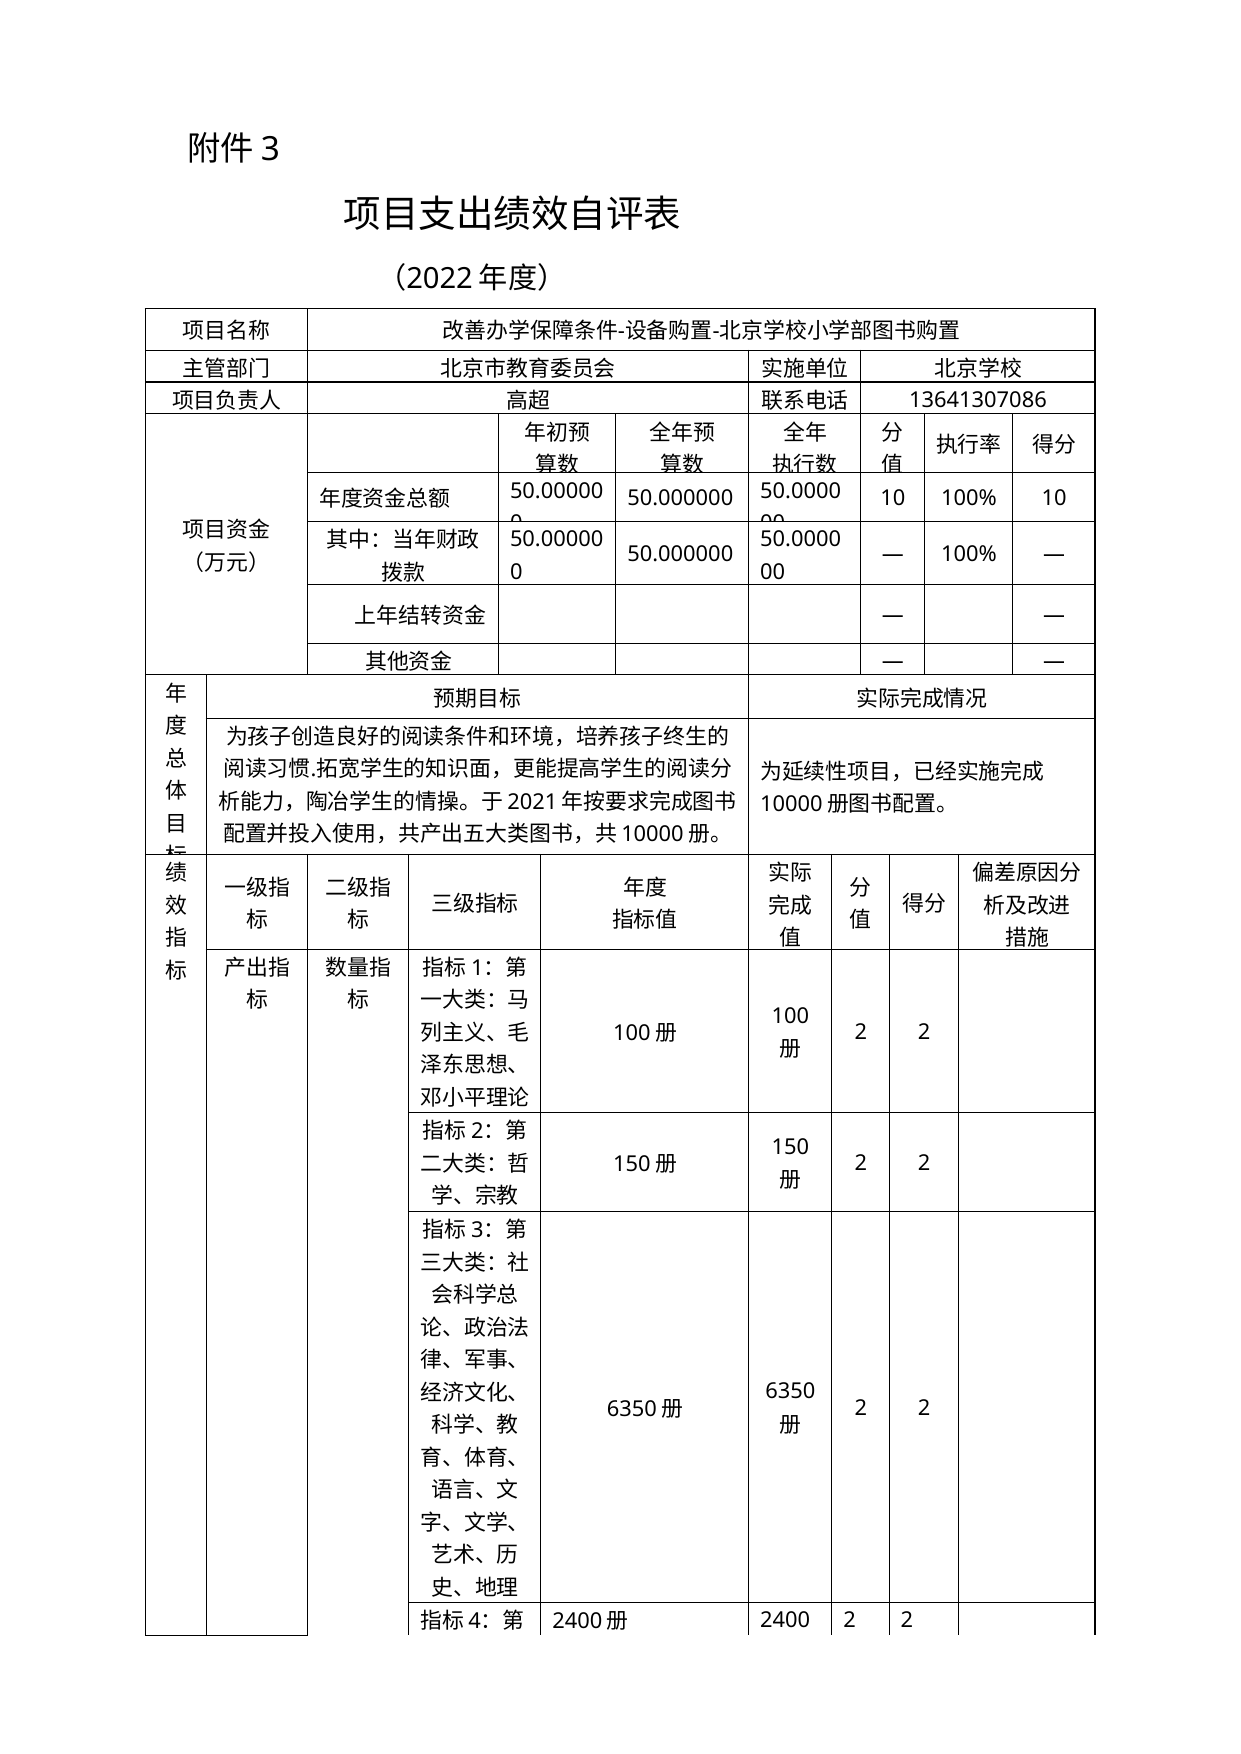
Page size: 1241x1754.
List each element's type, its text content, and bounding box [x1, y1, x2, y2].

table_cell 50.000000 [616, 473, 748, 521]
table_cell — [861, 522, 924, 583]
table_cell 高超 [308, 383, 748, 413]
table_cell 2 [832, 1603, 889, 1635]
table_cell 50.000000 [749, 522, 860, 583]
table_cell 实际 完成值 [749, 855, 831, 948]
table_cell 上年结转资金 [308, 585, 498, 642]
table_cell — [861, 644, 924, 674]
table_cell 一级指标 [207, 855, 307, 948]
table_cell [499, 644, 615, 674]
table_cell 预期目标 [207, 675, 748, 717]
table_cell 全年 执行数 [749, 414, 860, 472]
table_cell [925, 644, 1012, 674]
table_cell 2 [832, 950, 889, 1112]
table_cell 二级指标 [308, 855, 408, 948]
table_cell [616, 644, 748, 674]
table_cell 数量指标 [308, 950, 408, 1635]
table_cell 得分 [890, 855, 958, 948]
table_header 改善办学保障条件-设备购置-北京学校小学部图书购置 [308, 309, 1094, 349]
text 项目支出绩效自评表 [187, 178, 1053, 243]
table_cell 100册 [749, 950, 831, 1112]
table_cell 13641307086 [861, 383, 1094, 413]
table_cell 项目负责人 [146, 383, 307, 413]
table_cell 2 [832, 1212, 889, 1602]
table_cell 年度资金总额 [308, 473, 498, 521]
text （2022年度） [187, 243, 1053, 308]
table_cell 2400册 [541, 1603, 748, 1635]
table_cell 执行率 [925, 414, 1012, 472]
table_cell 100册 [541, 950, 748, 1112]
table_cell 联系电话 [749, 383, 860, 413]
table_cell 50.000000 [499, 522, 615, 583]
table_cell — [1013, 585, 1094, 642]
table_cell 10 [861, 473, 924, 521]
table_cell 指标3：第三大类：社会科学总论、政治法律、军事、经济文化、科学、教育、体育、语言、文字、文学、艺术、历史、地理 [409, 1212, 540, 1602]
table_cell 2 [890, 1603, 958, 1635]
table_cell 150册 [541, 1113, 748, 1211]
table_cell 绩 效 指 标 [146, 855, 206, 1635]
table_cell [959, 950, 1094, 1112]
table_cell 2 [890, 950, 958, 1112]
table_cell [959, 1113, 1094, 1211]
table_cell 实施单位 [749, 351, 860, 381]
table_cell — [1013, 644, 1094, 674]
table_cell 年度总体目标 [146, 675, 206, 854]
table_cell 2400册 [749, 1603, 831, 1635]
table_cell 指标2：第二大类：哲学、宗教 [409, 1113, 540, 1211]
table_cell 指标1：第一大类：马列主义、毛泽东思想、邓小平理论 [409, 950, 540, 1112]
table_cell 三级指标 [409, 855, 540, 948]
table_cell 年初预 算数 [499, 414, 615, 472]
table_cell 年度 指标值 [541, 855, 748, 948]
table_cell 6350册 [749, 1212, 831, 1602]
table_cell 为孩子创造良好的阅读条件和环境，培养孩子终生的阅读习惯.拓宽学生的知识面，更能提高学生的阅读分析能力，陶冶学生的情操。于2021年按要求完成图书配置并投入使用，共产出五大类图书，共10000册。 [207, 719, 748, 854]
table_cell [959, 1212, 1094, 1602]
table_cell [749, 644, 860, 674]
table_cell 100% [925, 473, 1012, 521]
table_cell 北京市教育委员会 [308, 351, 748, 381]
table_cell [749, 585, 860, 642]
table_cell 50.000000 [749, 473, 860, 521]
table_cell — [1013, 522, 1094, 583]
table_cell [409, 1603, 540, 1635]
table_cell 偏差原因分析及改进 措施 [959, 855, 1094, 948]
table_cell 2 [890, 1113, 958, 1211]
table_header 项目名称 [146, 309, 307, 349]
table_cell 分值 [832, 855, 889, 948]
table_cell 2 [890, 1212, 958, 1602]
table_cell [925, 585, 1012, 642]
table_cell 得分 [1013, 414, 1094, 472]
table_cell 其中：当年财政 拨款 [308, 522, 498, 583]
table_cell 50.000000 [616, 522, 748, 583]
table_cell [616, 585, 748, 642]
table_cell [308, 414, 498, 472]
text 附件3 [187, 113, 1053, 178]
table_cell 2 [832, 1113, 889, 1211]
table_cell — [861, 585, 924, 642]
table_cell 分值 [861, 414, 924, 472]
table_cell 北京学校 [861, 351, 1094, 381]
table_cell 6350册 [541, 1212, 748, 1602]
table_cell [499, 585, 615, 642]
table_cell [959, 1603, 1094, 1635]
table_cell 150册 [749, 1113, 831, 1211]
table_cell 其他资金 [308, 644, 498, 674]
table_cell 100% [925, 522, 1012, 583]
table_cell 10 [1013, 473, 1094, 521]
table_cell 主管部门 [146, 351, 307, 381]
table_cell 为延续性项目，已经实施完成10000册图书配置。 [749, 719, 1094, 854]
table_cell 实际完成情况 [749, 675, 1094, 717]
table_cell 50.000000 [499, 473, 615, 521]
table_cell 全年预 算数 [616, 414, 748, 472]
table_cell 产出指标 [207, 950, 307, 1635]
table_cell 项目资金 （万元） [146, 414, 307, 674]
